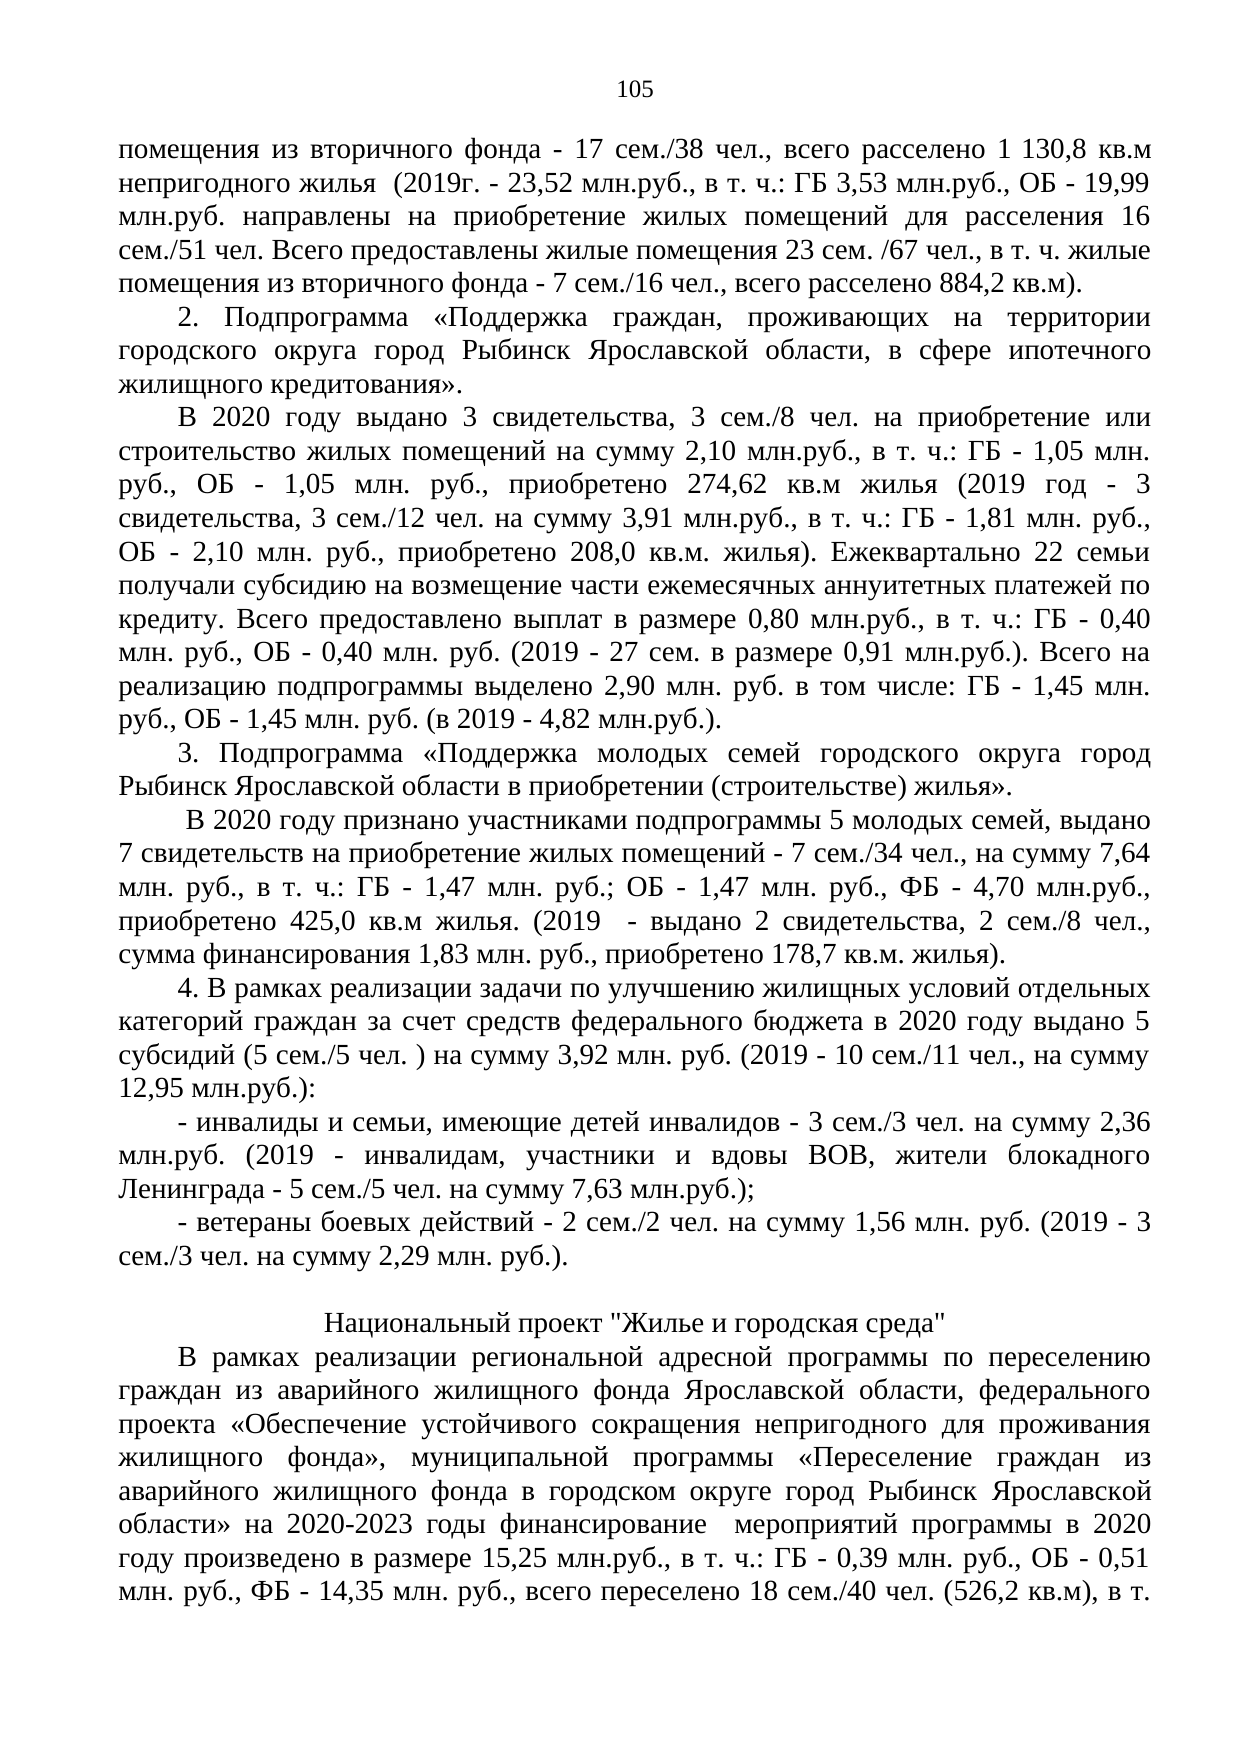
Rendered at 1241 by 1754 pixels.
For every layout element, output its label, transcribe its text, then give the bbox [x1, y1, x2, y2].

text В 2020 году признано участниками подпрограммы 5 молодых семей, выдано 7 свидетельств на приобретение жилых помещений - 7 сем./34 чел., на сумму 7,64 млн. руб., в т. ч.: ГБ - 1,47 млн. руб.; ОБ - 1,47 млн. руб., ФБ - 4,70 млн.руб., приобретено 425,0 кв.м жилья. (2019 - выдано 2 свидетельства, 2 сем./8 чел., сумма финансирования 1,83 млн. руб., приобретено 178,7 кв.м. жилья). [118, 802, 1152, 970]
text - инвалиды и семьи, имеющие детей инвалидов - 3 сем./3 чел. на сумму 2,36 млн.руб. (2019 - инвалидам, участники и вдовы ВОВ, жители блокадного Ленинграда - 5 сем./5 чел. на сумму 7,63 млн.руб.); [118, 1104, 1152, 1204]
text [118, 1339, 1152, 1607]
text Национальный проект "Жилье и городская среда" [118, 1305, 1152, 1339]
text 2. Подпрограмма «Поддержка граждан, проживающих на территории городского округа город Рыбинск Ярославской области, в сфере ипотечного жилищного кредитования». [118, 299, 1152, 399]
text 3. Подпрограмма «Поддержка молодых семей городского округа город Рыбинск Ярославской области в приобретении (строительстве) жилья». [118, 735, 1152, 802]
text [118, 131, 1152, 299]
text В 2020 году выдано 3 свидетельства, 3 сем./8 чел. на приобретение или строительство жилых помещений на сумму 2,10 млн.руб., в т. ч.: ГБ - 1,05 млн. руб., ОБ - 1,05 млн. руб., приобретено 274,62 кв.м жилья (2019 год - 3 свидетельства, 3 сем./12 чел. на сумму 3,91 млн.руб., в т. ч.: ГБ - 1,81 млн. руб., ОБ - 2,10 млн. руб., приобретено 208,0 кв.м. жилья). Ежеквартально 22 семьи получали субсидию на возмещение части ежемесячных аннуитетных платежей по кредиту. Всего предоставлено выплат в размере 0,80 млн.руб., в т. ч.: ГБ - 0,40 млн. руб., ОБ - 0,40 млн. руб. (2019 - 27 сем. в размере 0,91 млн.руб.). Всего на реализацию подпрограммы выделено 2,90 млн. руб. в том числе: ГБ - 1,45 млн. руб., ОБ - 1,45 млн. руб. (в 2019 - 4,82 млн.руб.). [118, 399, 1152, 735]
text - ветераны боевых действий - 2 сем./2 чел. на сумму 1,56 млн. руб. (2019 - 3 сем./3 чел. на сумму 2,29 млн. руб.). [118, 1204, 1152, 1272]
text 4. В рамках реализации задачи по улучшению жилищных условий отдельных категорий граждан за счет средств федерального бюджета в 2020 году выдано 5 субсидий (5 сем./5 чел. ) на сумму 3,92 млн. руб. (2019 - 10 сем./11 чел., на сумму 12,95 млн.руб.): [118, 970, 1152, 1104]
